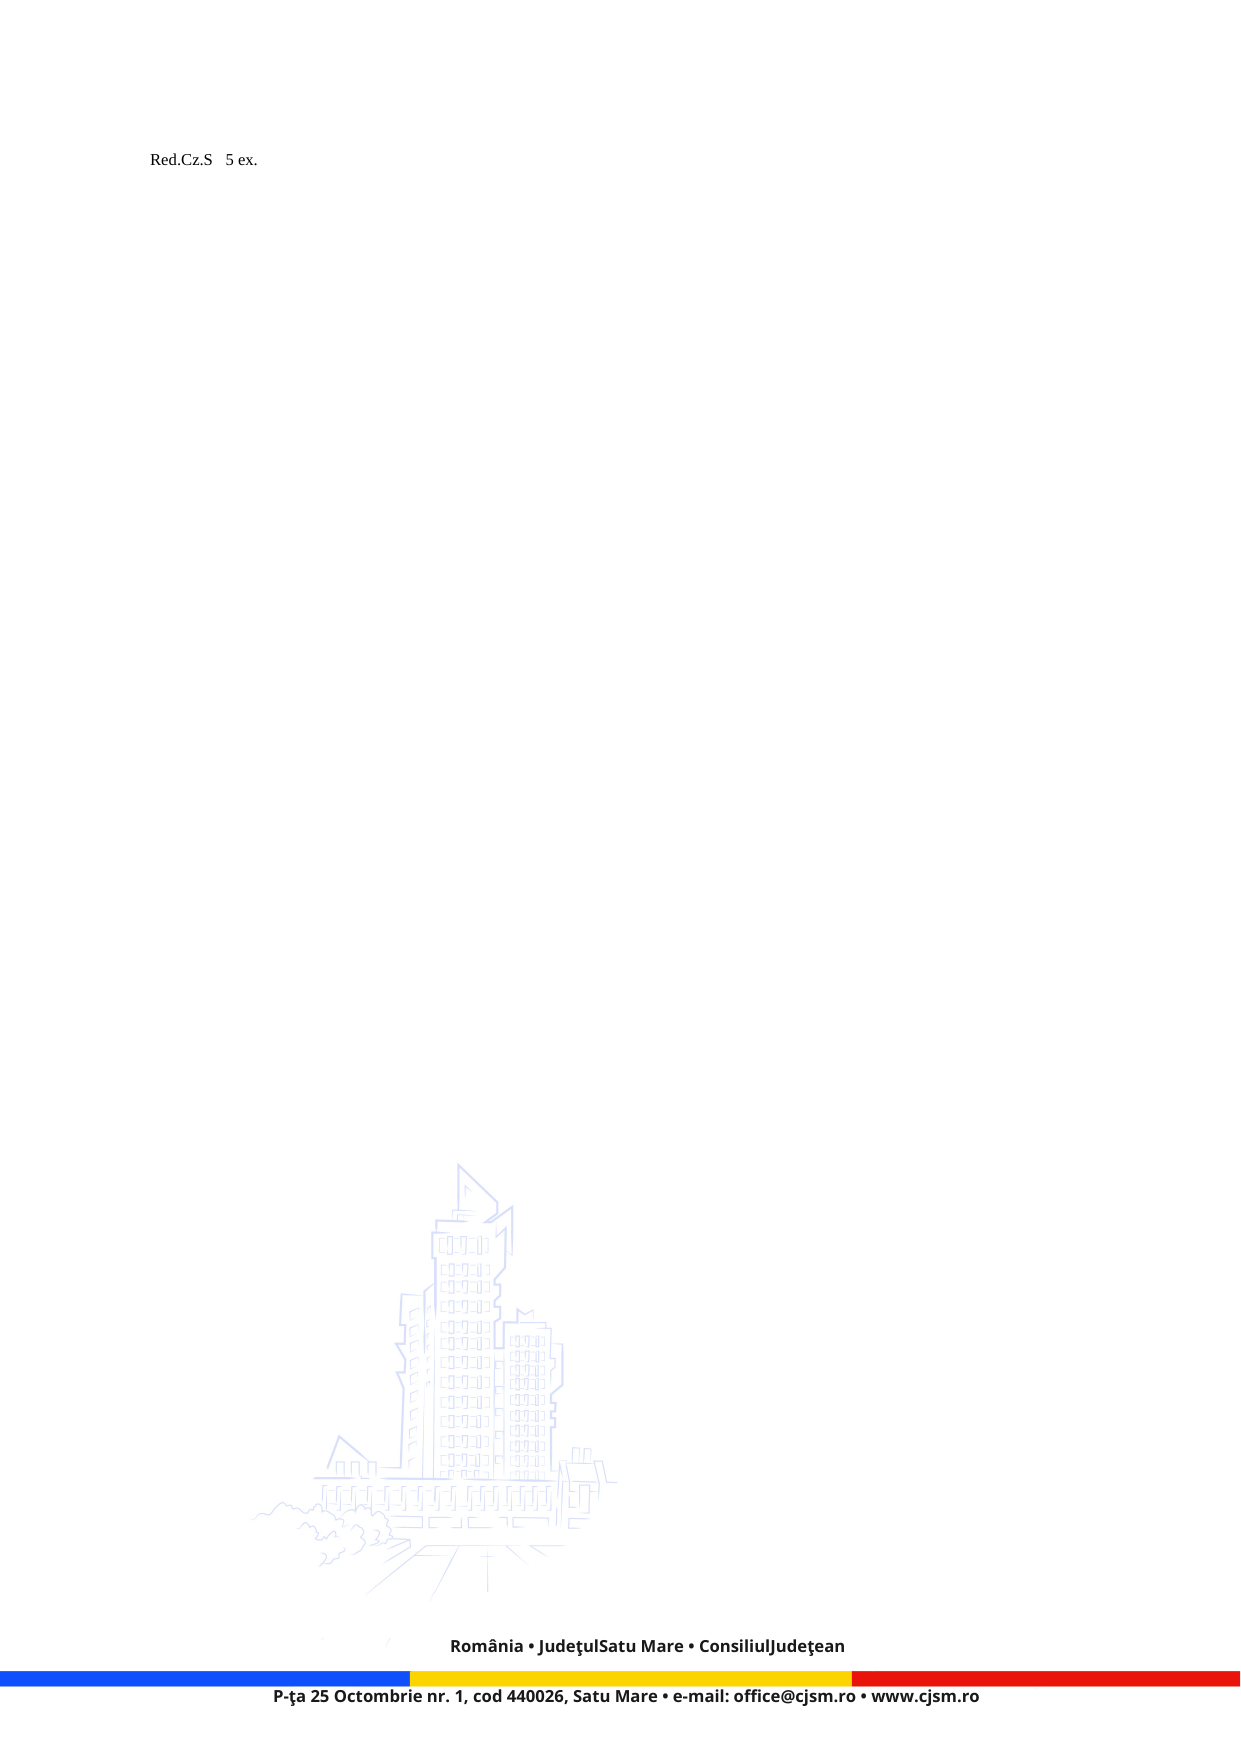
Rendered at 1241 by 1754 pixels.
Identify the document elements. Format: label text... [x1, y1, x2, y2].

picture [0, 1638, 1241, 1754]
picture [245, 1156, 623, 1607]
text Red.Cz.S 5 ex. [150, 150, 1090, 169]
